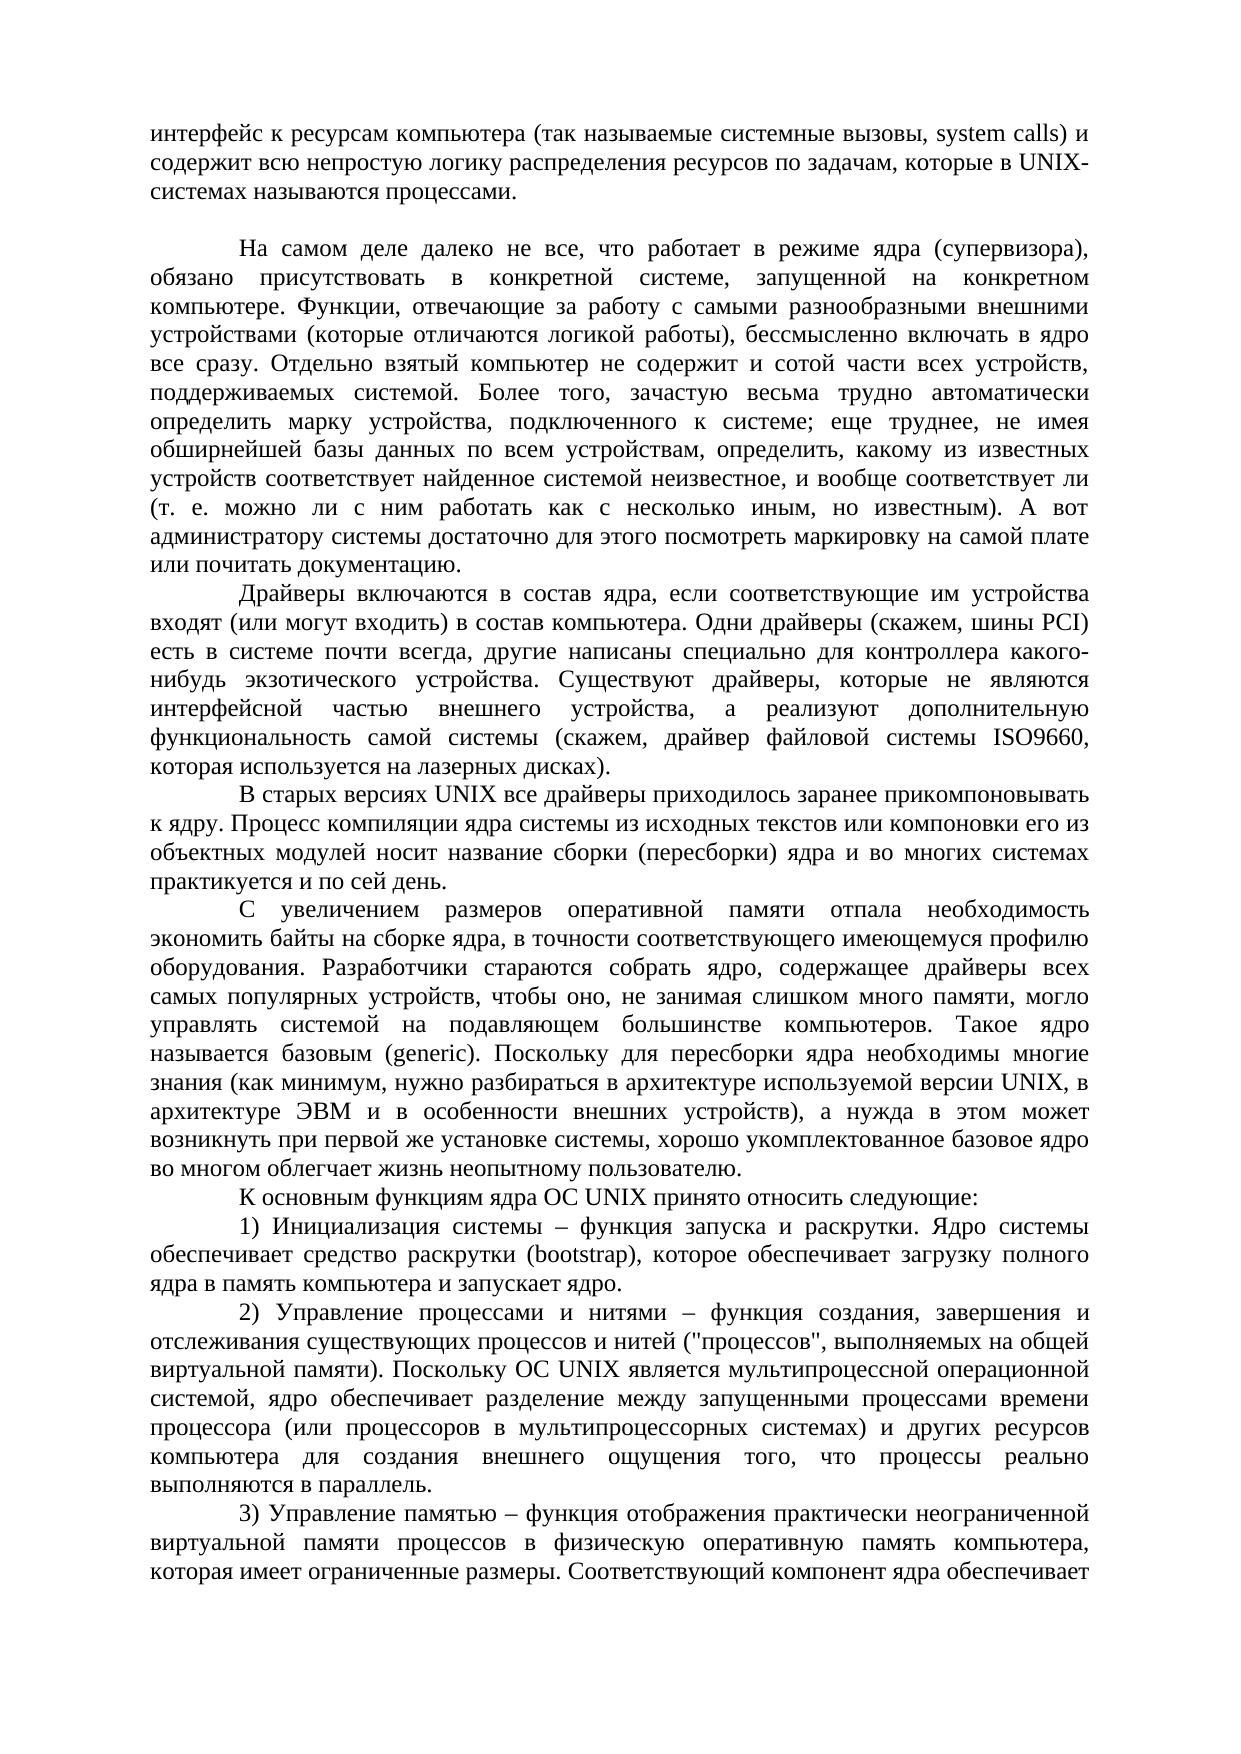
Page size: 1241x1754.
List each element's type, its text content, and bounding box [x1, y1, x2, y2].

text На самом деле далеко не все, что работает в режиме ядра (супервизора), обязано присутствовать в конкретной системе, запущенной на конкретном компьютере. Функции, отвечающие за работу с самыми разнообразными внешними устройствами (которые отличаются логикой работы), бессмысленно включать в ядро все сразу. Отдельно взятый компьютер не содержит и сотой части всех устройств, поддерживаемых системой. Более того, зачастую весьма трудно автоматически определить марку устройства, подключенного к системе; еще труднее, не имея обширнейшей базы данных по всем устройствам, определить, какому из известных устройств соответствует найденное системой неизвестное, и вообще соответствует ли (т. е. можно ли с ним работать как с несколько иным, но известным). А вот администратору системы достаточно для этого посмотреть маркировку на самой плате или почитать документацию. [150, 233, 1090, 578]
text В старых версиях UNIX все драйверы приходилось заранее прикомпоновывать к ядру. Процесс компиляции ядра системы из исходных текстов или компоновки его из объектных модулей носит название сборки (пересборки) ядра и во многих системах практикуется и по сей день. [150, 779, 1090, 894]
text К основным функциям ядра ОС UNIX принято относить следующие: [150, 1182, 1090, 1211]
text 1) Инициализация системы – функция запуска и раскрутки. Ядро системы обеспечивает средство раскрутки (bootstrap), которое обеспечивает загрузку полного ядра в память компьютера и запускает ядро. [150, 1211, 1090, 1297]
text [150, 1498, 1090, 1584]
text Драйверы включаются в состав ядра, если соответствующие им устройства входят (или могут входить) в состав компьютера. Одни драйверы (скажем, шины PCI) есть в системе почти всегда, другие написаны специально для контроллера какого-нибудь экзотического устройства. Существуют драйверы, которые не являются интерфейсной частью внешнего устройства, а реализуют дополнительную функциональность самой системы (скажем, драйвер файловой системы ISO9660, которая используется на лазерных дисках). [150, 578, 1090, 779]
text 2) Управление процессами и нитями – функция создания, завершения и отслеживания существующих процессов и нитей ("процессов", выполняемых на общей виртуальной памяти). Поскольку ОС UNIX является мультипроцессной операционной системой, ядро обеспечивает разделение между запущенными процессами времени процессора (или процессоров в мультипроцессорных системах) и других ресурсов компьютера для создания внешнего ощущения того, что процессы реально выполняются в параллель. [150, 1297, 1090, 1498]
text С увеличением размеров оперативной памяти отпала необходимость экономить байты на сборке ядра, в точности соответствующего имеющемуся профилю оборудования. Разработчики стараются собрать ядро, содержащее драйверы всех самых популярных устройств, чтобы оно, не занимая слишком много памяти, могло управлять системой на подавляющем большинстве компьютеров. Такое ядро называется базовым (generic). Поскольку для пересборки ядра необходимы многие знания (как минимум, нужно разбираться в архитектуре используемой версии UNIX, в архитектуре ЭВМ и в особенности внешних устройств), а нужда в этом может возникнуть при первой же установке системы, хорошо укомплектованное базовое ядро во многом облегчает жизнь неопытному пользователю. [150, 894, 1090, 1182]
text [150, 118, 1090, 204]
